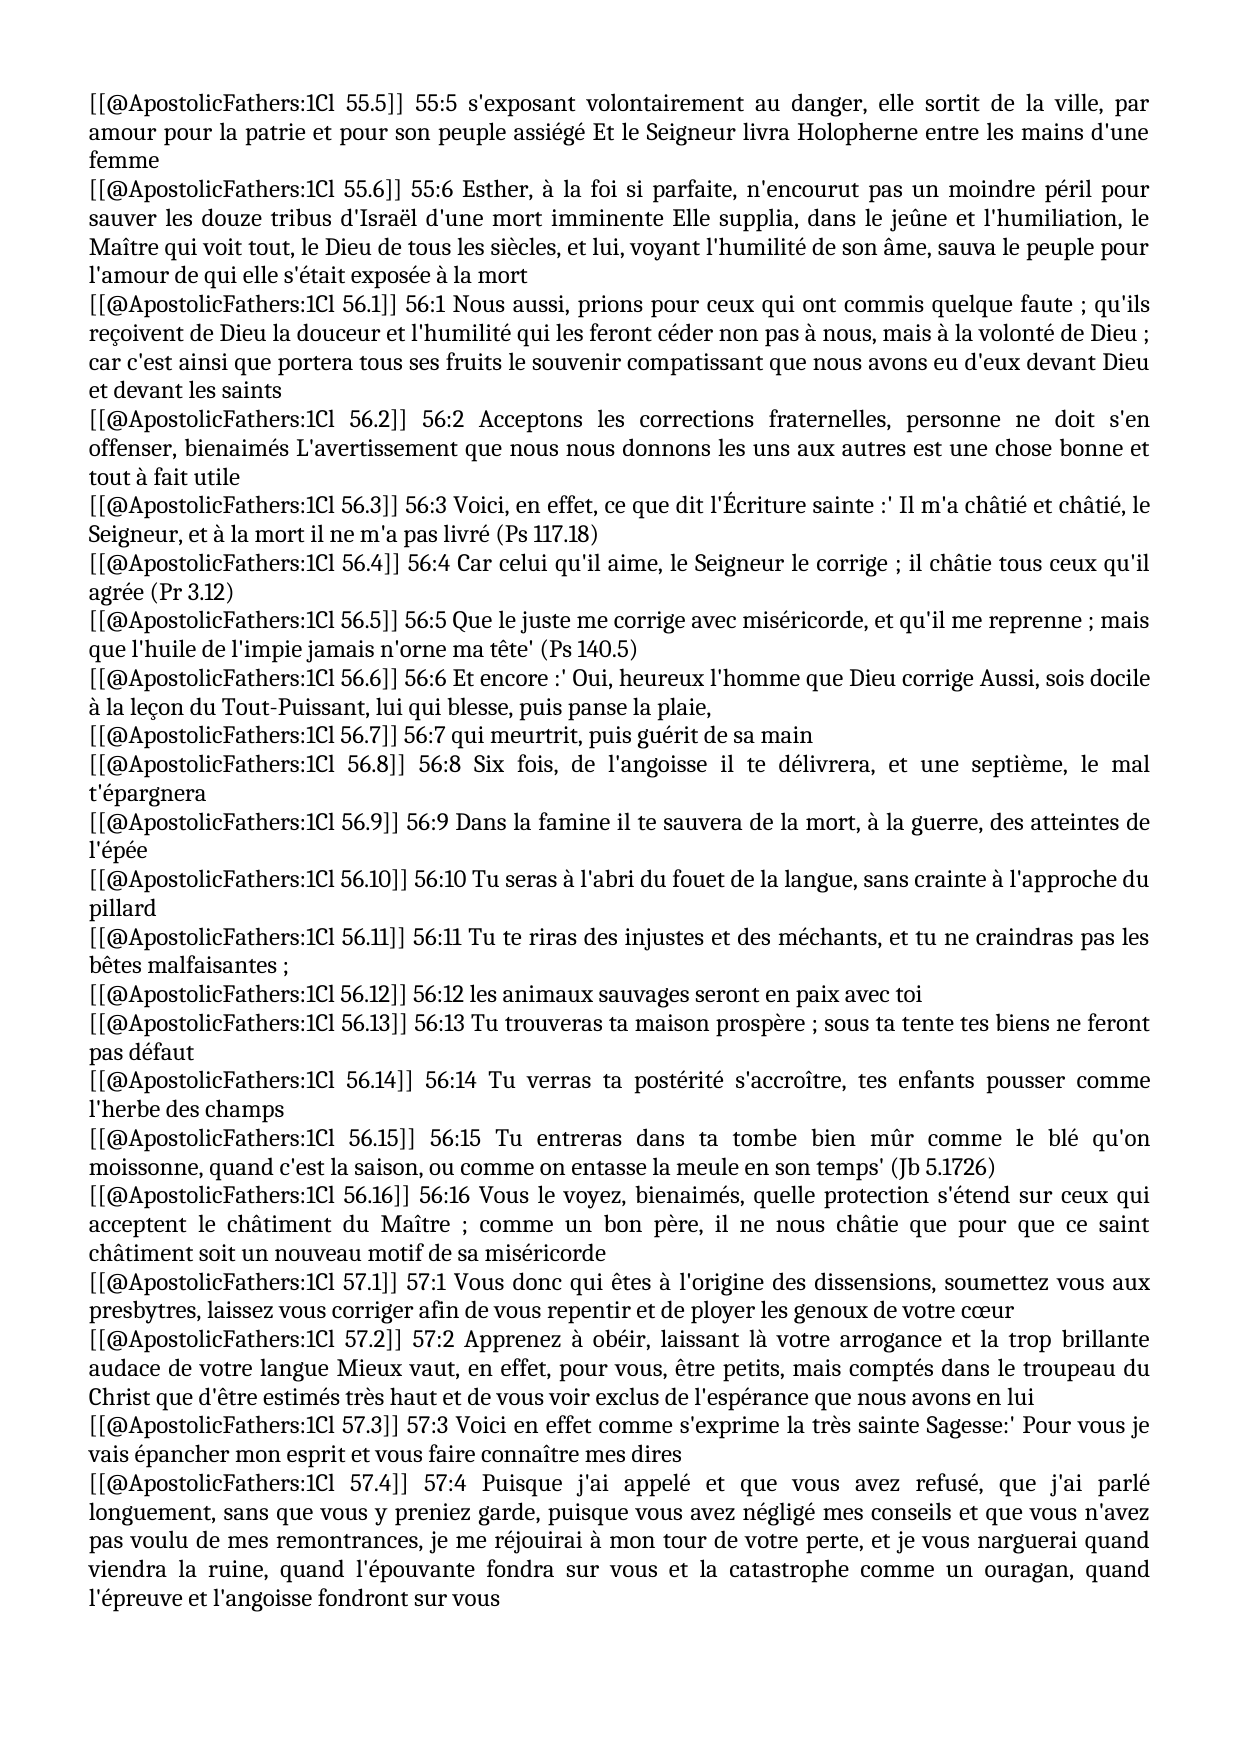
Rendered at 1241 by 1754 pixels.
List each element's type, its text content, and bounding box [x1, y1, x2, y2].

text [[@ApostolicFathers:1Cl 56.4]] 56:4 Car celui qu'il aime, le Seigneur le corrige ; il châtie tous ceux qu'il agrée (Pr 3.12) [89, 549, 1152, 606]
text [[@ApostolicFathers:1Cl 57.1]] 57:1 Vous donc qui êtes à l'origine des dissensions, soumettez vous aux presbytres, laissez vous corriger afin de vous repentir et de ployer les genoux de votre cœur [89, 1267, 1152, 1325]
text [[@ApostolicFathers:1Cl 56.5]] 56:5 Que le juste me corrige avec miséricorde, et qu'il me reprenne ; mais que l'huile de l'impie jamais n'orne ma tête' (Ps 140.5) [89, 606, 1152, 664]
text [[@ApostolicFathers:1Cl 57.2]] 57:2 Apprenez à obéir, laissant là votre arrogance et la trop brillante audace de votre langue Mieux vaut, en effet, pour vous, être petits, mais comptés dans le troupeau du Christ que d'être estimés très haut et de vous voir exclus de l'espérance que nous avons en lui [89, 1325, 1152, 1411]
text [[@ApostolicFathers:1Cl 56.3]] 56:3 Voici, en effet, ce que dit l'Écriture sainte :' Il m'a châtié et châtié, le Seigneur, et à la mort il ne m'a pas livré (Ps 117.18) [89, 491, 1152, 549]
text [[@ApostolicFathers:1Cl 56.8]] 56:8 Six fois, de l'angoisse il te délivrera, et une septième, le mal t'épargnera [89, 750, 1152, 807]
text [[@ApostolicFathers:1Cl 56.13]] 56:13 Tu trouveras ta maison prospère ; sous ta tente tes biens ne feront pas défaut [89, 1009, 1152, 1066]
text [[@ApostolicFathers:1Cl 57.3]] 57:3 Voici en effet comme s'exprime la très sainte Sagesse:' Pour vous je vais épancher mon esprit et vous faire connaître mes dires [89, 1411, 1152, 1469]
text [[@ApostolicFathers:1Cl 56.15]] 56:15 Tu entreras dans ta tombe bien mûr comme le blé qu'on moissonne, quand c'est la saison, ou comme on entasse la meule en son temps' (Jb 5.1726) [89, 1124, 1152, 1181]
text [[@ApostolicFathers:1Cl 57.4]] 57:4 Puisque j'ai appelé et que vous avez refusé, que j'ai parlé longuement, sans que vous y preniez garde, puisque vous avez négligé mes conseils et que vous n'avez pas voulu de mes remontrances, je me réjouirai à mon tour de votre perte, et je vous narguerai quand viendra la ruine, quand l'épouvante fondra sur vous et la catastrophe comme un ouragan, quand l'épreuve et l'angoisse fondront sur vous [89, 1469, 1152, 1612]
text [[@ApostolicFathers:1Cl 56.2]] 56:2 Acceptons les corrections fraternelles, personne ne doit s'en offenser, bienaimés L'avertissement que nous nous donnons les uns aux autres est une chose bonne et tout à fait utile [89, 405, 1152, 491]
text [[@ApostolicFathers:1Cl 56.9]] 56:9 Dans la famine il te sauvera de la mort, à la guerre, des atteintes de l'épée [89, 807, 1152, 865]
text [[@ApostolicFathers:1Cl 56.7]] 56:7 qui meurtrit, puis guérit de sa main [89, 721, 1152, 750]
text [[@ApostolicFathers:1Cl 56.1]] 56:1 Nous aussi, prions pour ceux qui ont commis quelque faute ; qu'ils reçoivent de Dieu la douceur et l'humilité qui les feront céder non pas à nous, mais à la volonté de Dieu ; car c'est ainsi que portera tous ses fruits le souvenir compatissant que nous avons eu d'eux devant Dieu et devant les saints [89, 290, 1152, 405]
text [[@ApostolicFathers:1Cl 55.5]] 55:5 s'exposant volontairement au danger, elle sortit de la ville, par amour pour la patrie et pour son peuple assiégé Et le Seigneur livra Holopherne entre les mains d'une femme [89, 89, 1152, 175]
text [[@ApostolicFathers:1Cl 55.6]] 55:6 Esther, à la foi si parfaite, n'encourut pas un moindre péril pour sauver les douze tribus d'Israël d'une mort imminente Elle supplia, dans le jeûne et l'humiliation, le Maître qui voit tout, le Dieu de tous les siècles, et lui, voyant l'humilité de son âme, sauva le peuple pour l'amour de qui elle s'était exposée à la mort [89, 175, 1152, 290]
text [[@ApostolicFathers:1Cl 56.10]] 56:10 Tu seras à l'abri du fouet de la langue, sans crainte à l'approche du pillard [89, 865, 1152, 922]
text [[@ApostolicFathers:1Cl 56.14]] 56:14 Tu verras ta postérité s'accroître, tes enfants pousser comme l'herbe des champs [89, 1066, 1152, 1124]
text [[@ApostolicFathers:1Cl 56.11]] 56:11 Tu te riras des injustes et des méchants, et tu ne craindras pas les bêtes malfaisantes ; [89, 922, 1152, 980]
text [[@ApostolicFathers:1Cl 56.6]] 56:6 Et encore :' Oui, heureux l'homme que Dieu corrige Aussi, sois docile à la leçon du Tout-Puissant, lui qui blesse, puis panse la plaie, [89, 664, 1152, 721]
text [[@ApostolicFathers:1Cl 56.12]] 56:12 les animaux sauvages seront en paix avec toi [89, 980, 1152, 1009]
text [[@ApostolicFathers:1Cl 56.16]] 56:16 Vous le voyez, bienaimés, quelle protection s'étend sur ceux qui acceptent le châtiment du Maître ; comme un bon père, il ne nous châtie que pour que ce saint châtiment soit un nouveau motif de sa miséricorde [89, 1181, 1152, 1267]
